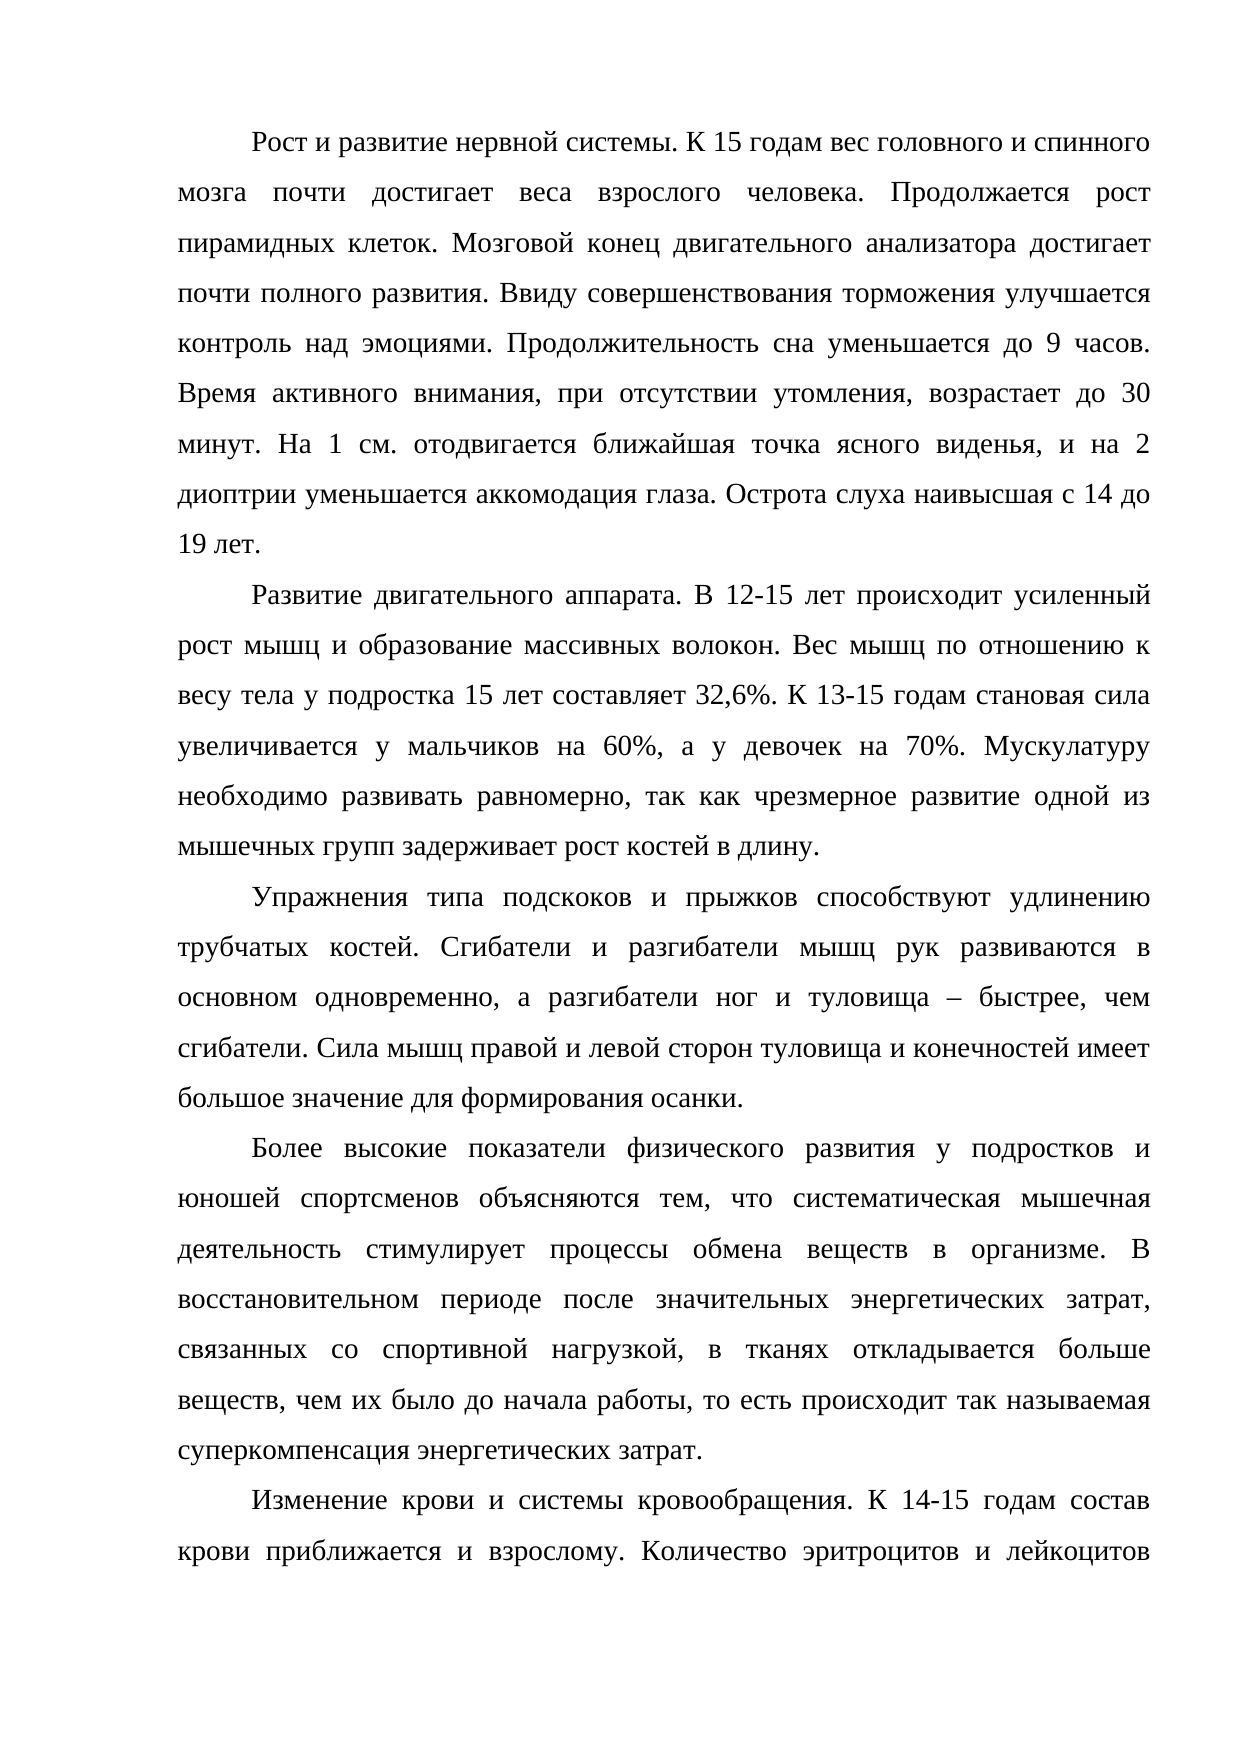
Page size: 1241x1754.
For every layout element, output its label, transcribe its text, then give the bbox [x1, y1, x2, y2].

text Развитие двигательного аппарата. В 12-15 лет происходит усиленный рост мышц и образование массивных волокон. Вес мышц по отношению к весу тела у подростка 15 лет составляет 32,6%. К 13-15 годам становая сила увеличивается у мальчиков на 60%, а у девочек на 70%. Мускулатуру необходимо развивать равномерно, так как чрезмерное развитие одной из мышечных групп задерживает рост костей в длину. [177, 577, 1152, 862]
text Более высокие показатели физического развития у подростков и юношей спортсменов объясняются тем, что систематическая мышечная деятельность стимулирует процессы обмена веществ в организме. В восстановительном периоде после значительных энергетических затрат, связанных со спортивной нагрузкой, в тканях откладывается больше веществ, чем их было до начала работы, то есть происходит так называемая суперкомпенсация энергетических затрат. [177, 1130, 1152, 1466]
text Упражнения типа подскоков и прыжков способствуют удлинению трубчатых костей. Сгибатели и разгибатели мышц рук развиваются в основном одновременно, а разгибатели ног и туловища – быстрее, чем сгибатели. Сила мышц правой и левой сторон туловища и конечностей имеет большое значение для формирования осанки. [177, 879, 1152, 1113]
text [177, 1482, 1152, 1566]
text Рост и развитие нервной системы. К 15 годам вес головного и спинного мозга почти достигает веса взрослого человека. Продолжается рост пирамидных клеток. Мозговой конец двигательного анализатора достигает почти полного развития. Ввиду совершенствования торможения улучшается контроль над эмоциями. Продолжительность сна уменьшается до 9 часов. Время активного внимания, при отсутствии утомления, возрастает до 30 минут. На 1 см. отодвигается ближайшая точка ясного виденья, и на 2 диоптрии уменьшается аккомодация глаза. Острота слуха наивысшая с 14 до 19 лет. [177, 124, 1152, 560]
